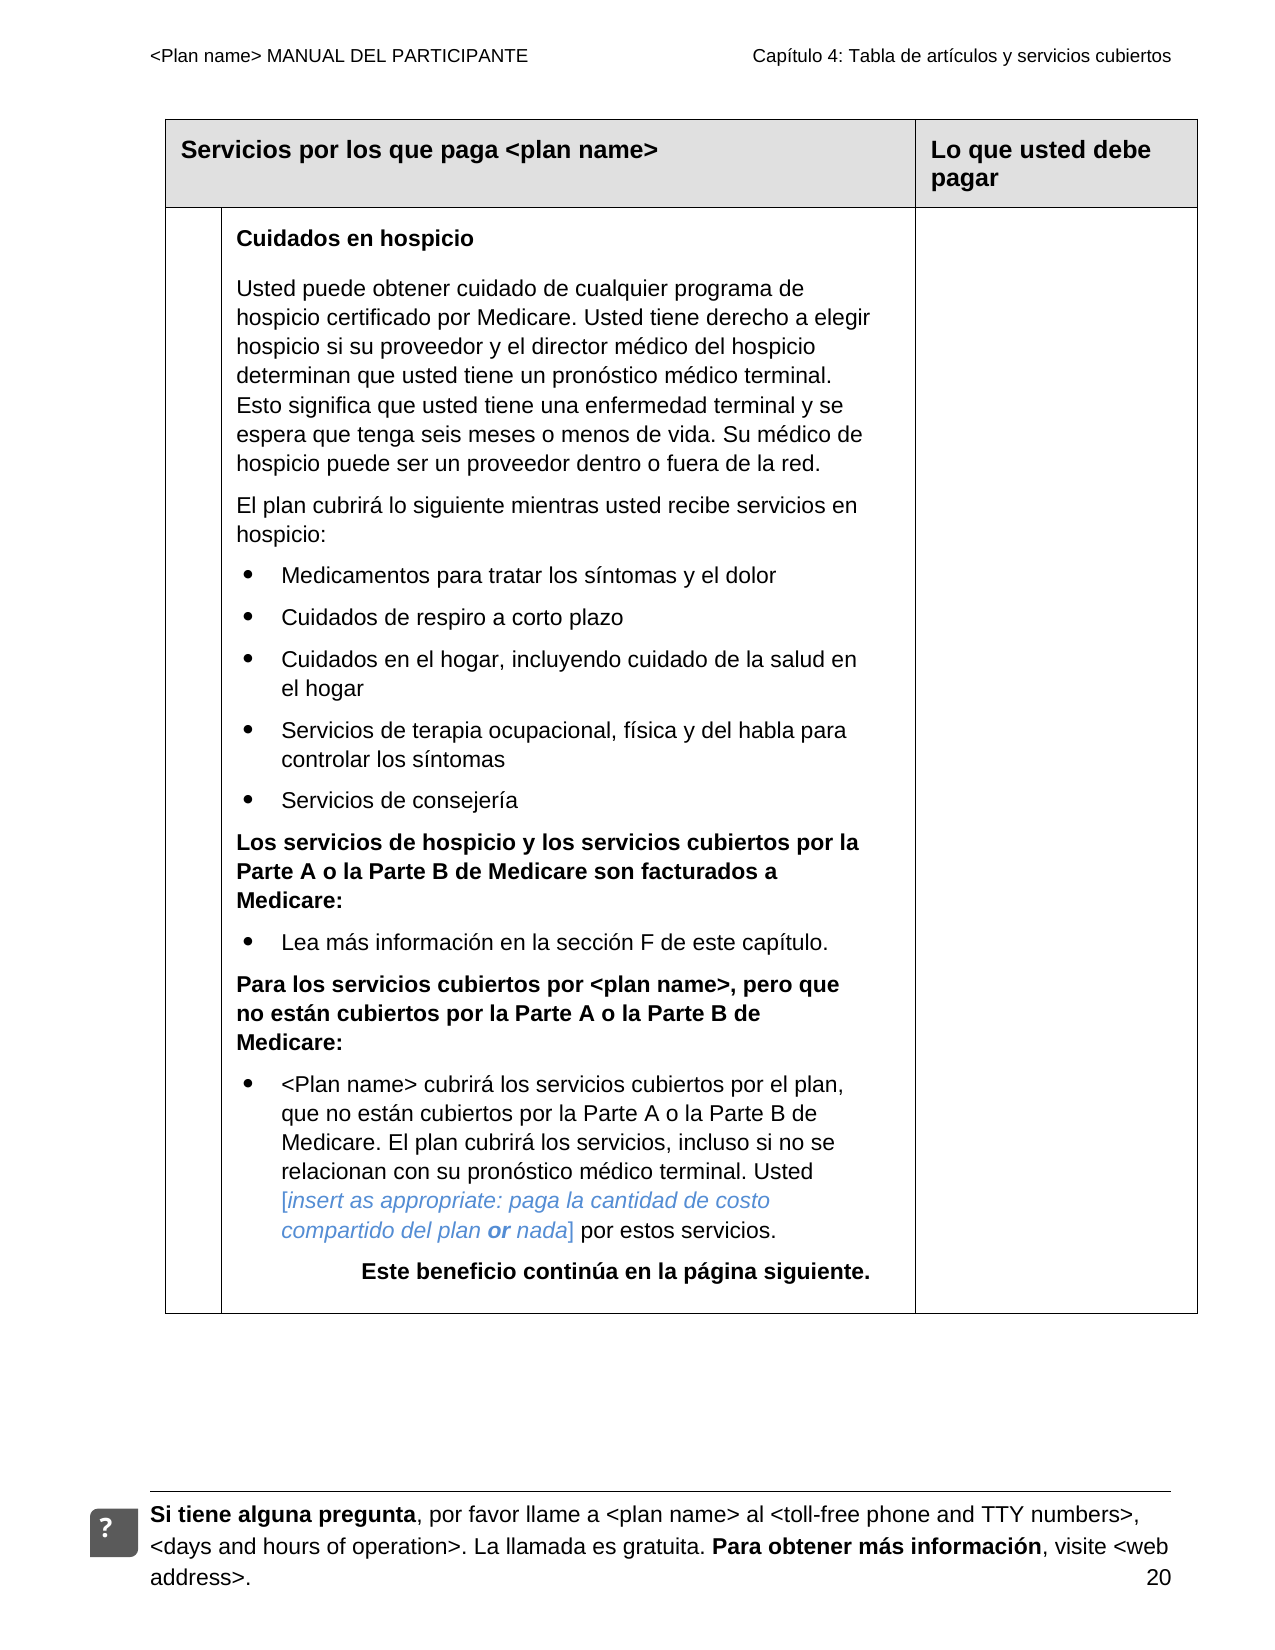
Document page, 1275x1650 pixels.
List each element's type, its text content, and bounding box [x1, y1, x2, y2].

table_cell Cuidados en hospicio Usted puede obtener cuidado de cualquier programa de hospicio certificado por Medicare. Usted tiene derecho a elegir hospicio si su proveedor y el director médico del hospicio determinan que usted tiene un pronóstico médico terminal. Esto significa que usted tiene una enfermedad terminal y se espera que tenga seis meses o menos de vida. Su médico de hospicio puede ser un proveedor dentro o fuera de la red. El plan cubrirá lo siguiente mientras usted recibe servicios en hospicio: Medicamentos para tratar los síntomas y el dolor Cuidados de respiro a corto plazo Cuidados en el hogar, incluyendo cuidado de la salud en el hogar Servicios de terapia ocupacional, física y del habla para controlar los síntomas Servicios de consejería Los servicios de hospicio y los servicios cubiertos por la Parte A o la Parte B de Medicare son facturados a Medicare: Lea más información en la sección F de este capítulo. Para los servicios cubiertos por <plan name>, pero que no están cubiertos por la Parte A o la Parte B de Medicare: <Plan name> cubrirá los servicios cubiertos por el plan, que no están cubiertos por la Parte A o la Parte B de Medicare. El plan cubrirá los servicios, incluso si no se relacionan con su pronóstico médico terminal. Usted [insert as appropriate: paga la cantidad de costo compartido del plan or nada] por estos servicios. Este beneficio continúa en la página siguiente. [222, 208, 915, 1313]
table_header Lo que usted debe pagar [916, 120, 1197, 207]
table_cell [916, 208, 1197, 1313]
table_header Servicios por los que paga <plan name> [166, 120, 915, 207]
table_cell [166, 208, 221, 1313]
